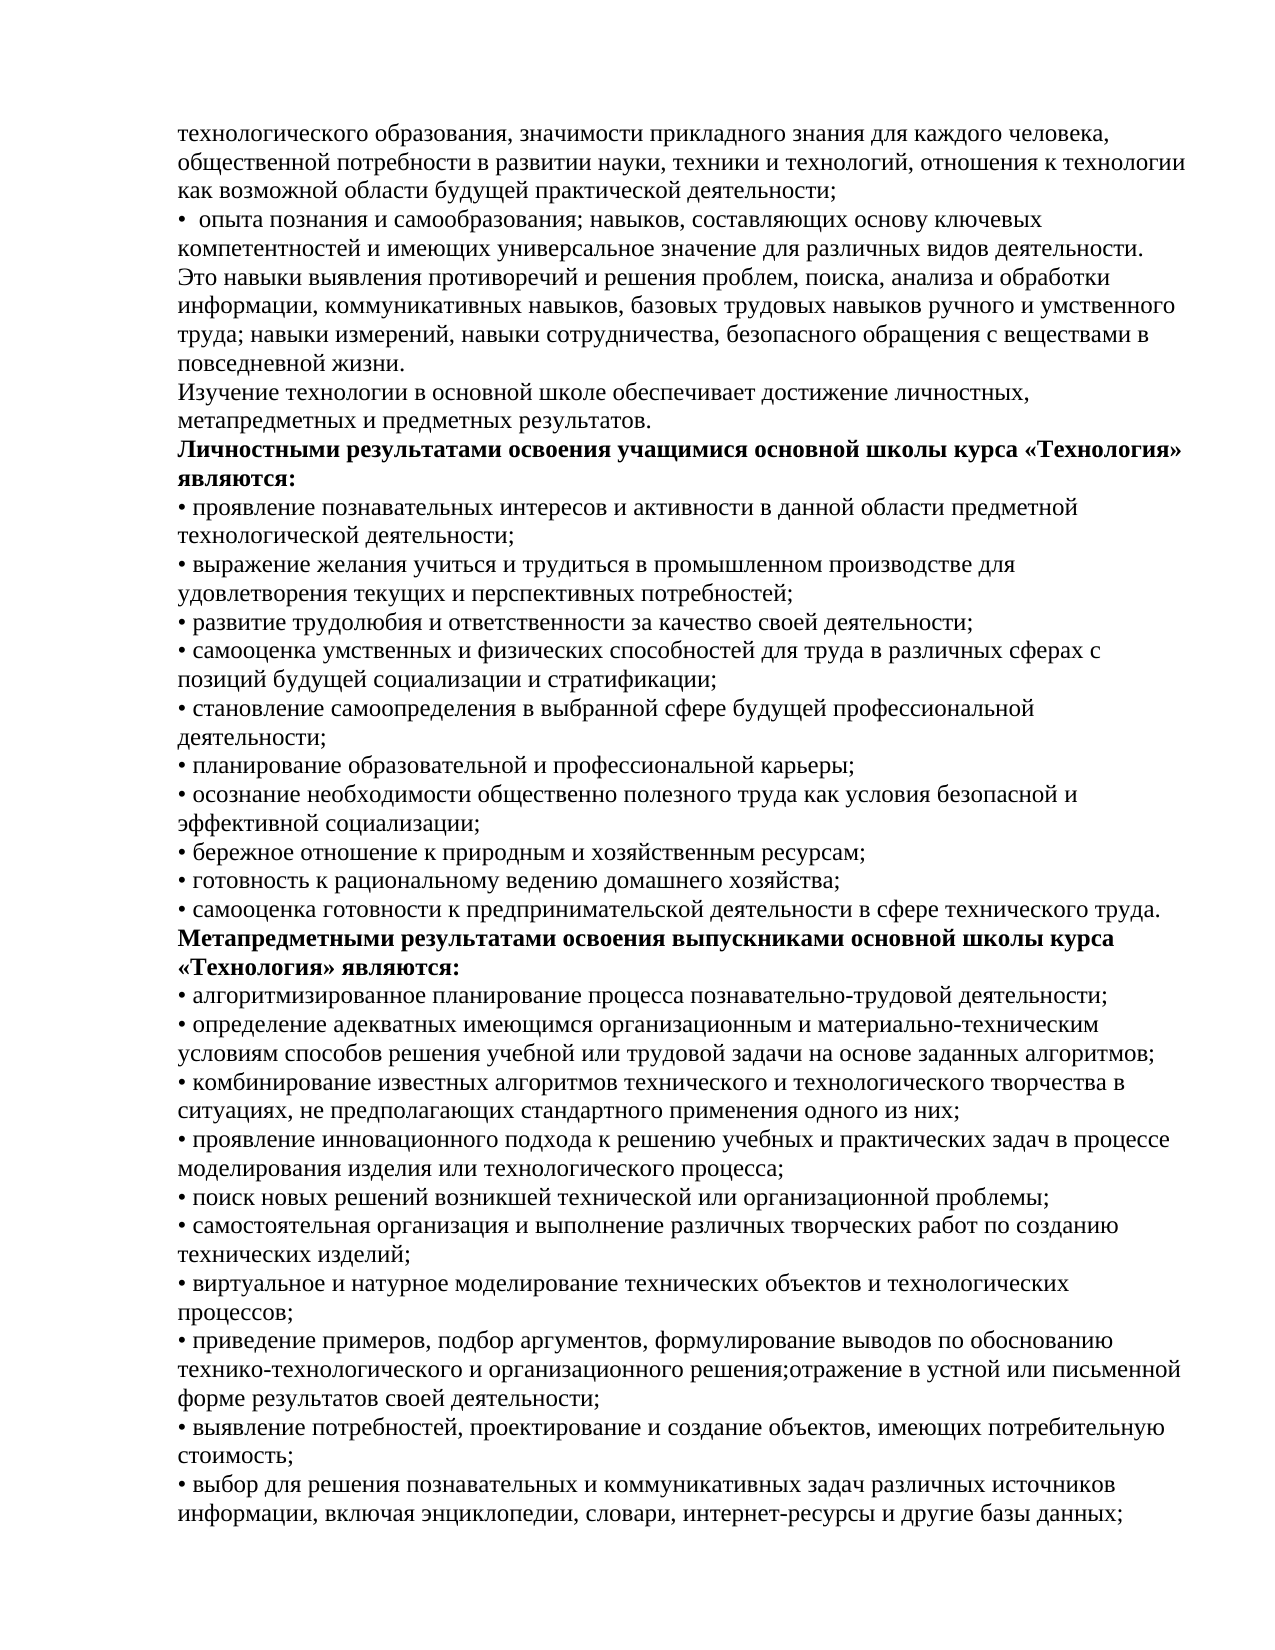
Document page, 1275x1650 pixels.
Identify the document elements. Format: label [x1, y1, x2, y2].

list [140, 118, 1186, 1527]
